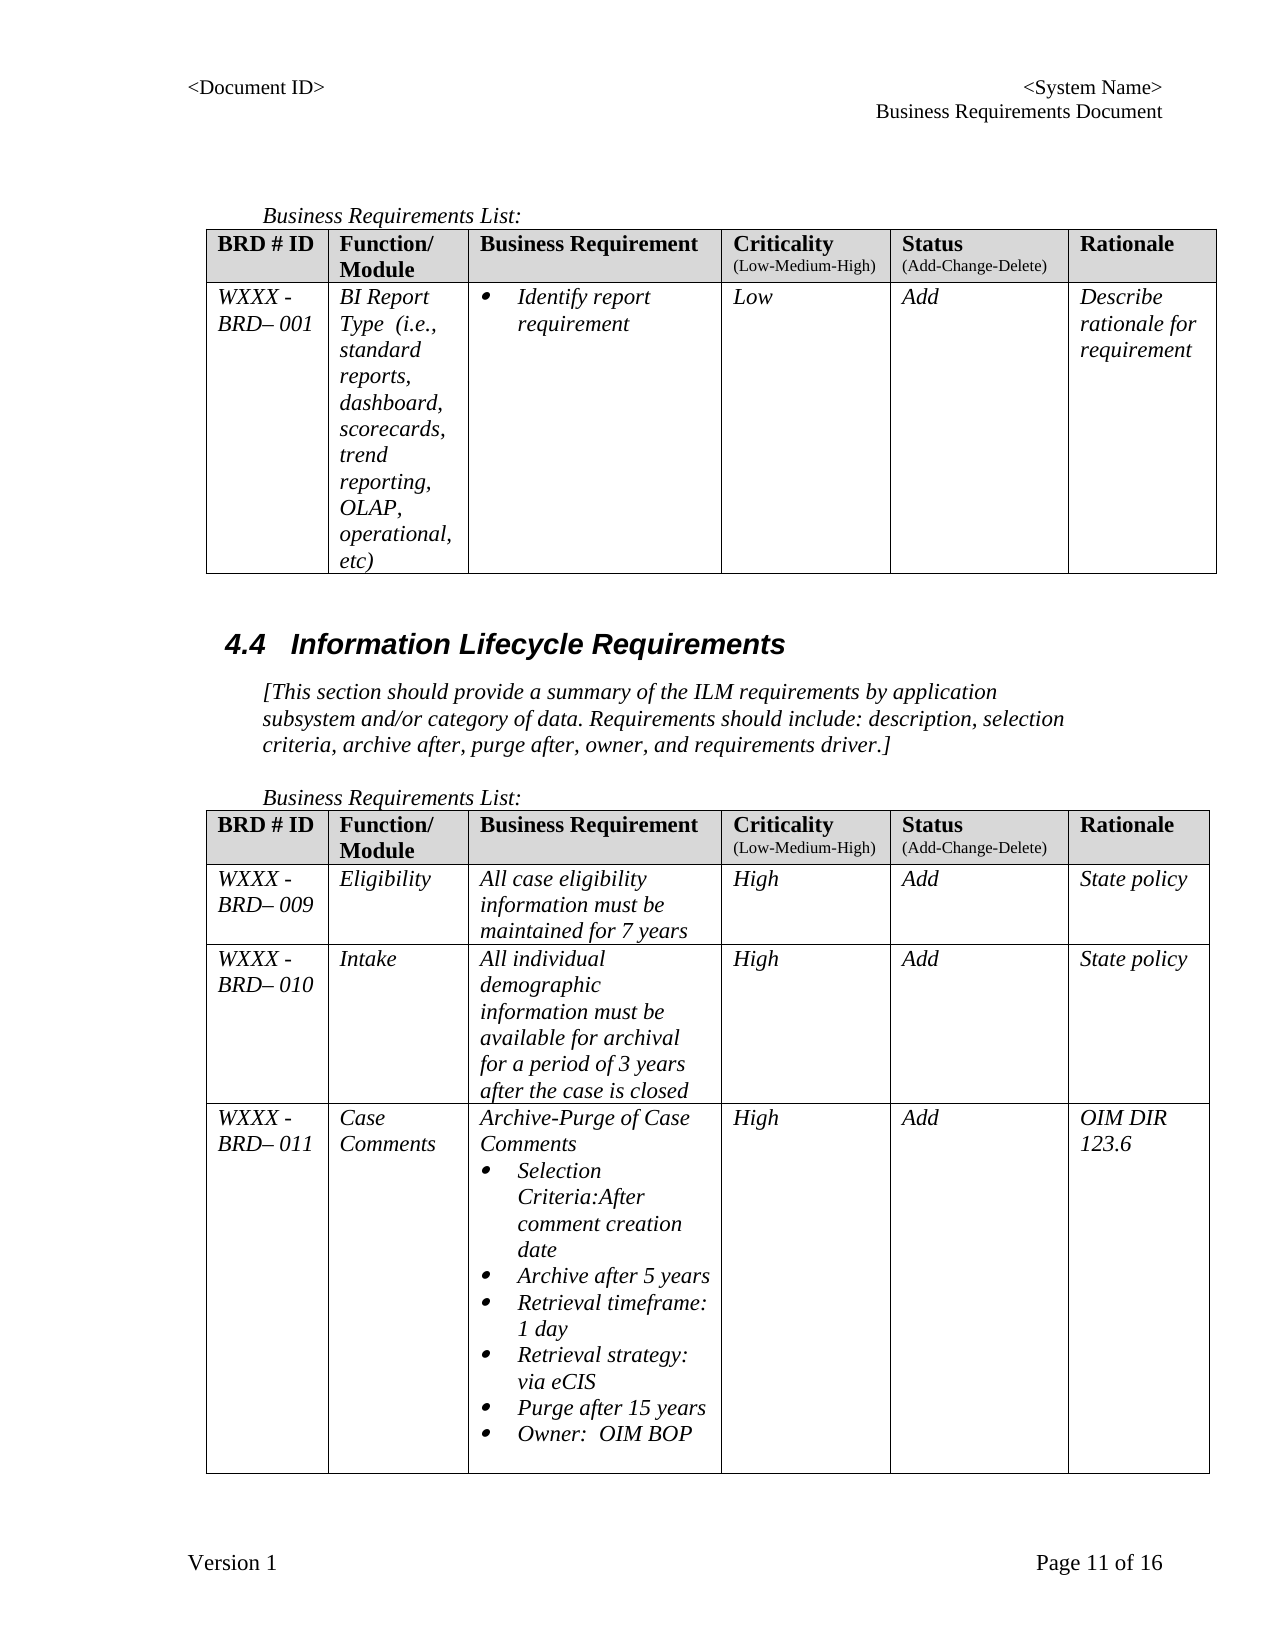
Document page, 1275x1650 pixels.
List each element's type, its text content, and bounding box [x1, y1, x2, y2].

table_header Function/ Module [329, 230, 468, 282]
table_cell Add [891, 1104, 1068, 1473]
table_cell All case eligibility information must be maintained for 7 years [469, 865, 721, 944]
table_cell WXXX - BRD– 010 [207, 945, 328, 1103]
table_cell High [722, 1104, 890, 1473]
text Business Requirements List: [262, 784, 1087, 810]
table_cell Identify report requirement [469, 283, 721, 573]
table_header Rationale [1069, 230, 1216, 282]
table_cell OIM DIR 123.6 [1069, 1104, 1209, 1473]
table_header Status (Add-Change-Delete) [891, 811, 1068, 864]
table_header Function/ Module [329, 811, 468, 864]
table_cell Case Comments [329, 1104, 468, 1473]
table_cell WXXX - BRD– 011 [207, 1104, 328, 1473]
table_cell Archive-Purge of Case Comments Selection Criteria:After comment creation date Archive after 5 years Retrieval timeframe: 1 day Retrieval strategy: via eCIS Purge after 15 years Owner: OIM BOP [469, 1104, 721, 1473]
text Business Requirements List: [262, 202, 1087, 228]
table_header Criticality (Low-Medium-High) [722, 230, 890, 282]
table_cell Add [891, 283, 1068, 573]
text [This section should provide a summary of the ILM requirements by application subsystem and/or category of data. Requirements should include: description, selection criteria, archive after, purge after, owner, and requirements driver.] [262, 678, 1069, 757]
table_cell High [722, 865, 890, 944]
table_cell State policy [1069, 945, 1209, 1103]
table_cell Intake [329, 945, 468, 1103]
table_header BRD # ID [207, 230, 328, 282]
subtitle Information Lifecycle Requirements [225, 627, 1087, 661]
table_cell WXXX - BRD– 009 [207, 865, 328, 944]
table_cell WXXX - BRD– 001 [207, 283, 328, 573]
table_cell BI Report Type (i.e., standard reports, dashboard, scorecards, trend reporting, OLAP, operational, etc) [329, 283, 468, 573]
table_cell Low [722, 283, 890, 573]
table_cell High [722, 945, 890, 1103]
table_cell Eligibility [329, 865, 468, 944]
table_header Status (Add-Change-Delete) [891, 230, 1068, 282]
table_cell Add [891, 945, 1068, 1103]
table_cell All individual demographic information must be available for archival for a period of 3 years after the case is closed [469, 945, 721, 1103]
table_header Criticality (Low-Medium-High) [722, 811, 890, 864]
table_header Rationale [1069, 811, 1209, 864]
table_cell Describe rationale for requirement [1069, 283, 1216, 573]
table_header BRD # ID [207, 811, 328, 864]
table_header Business Requirement [469, 811, 721, 864]
table_cell State policy [1069, 865, 1209, 944]
table_header Business Requirement [469, 230, 721, 282]
table_cell Add [891, 865, 1068, 944]
